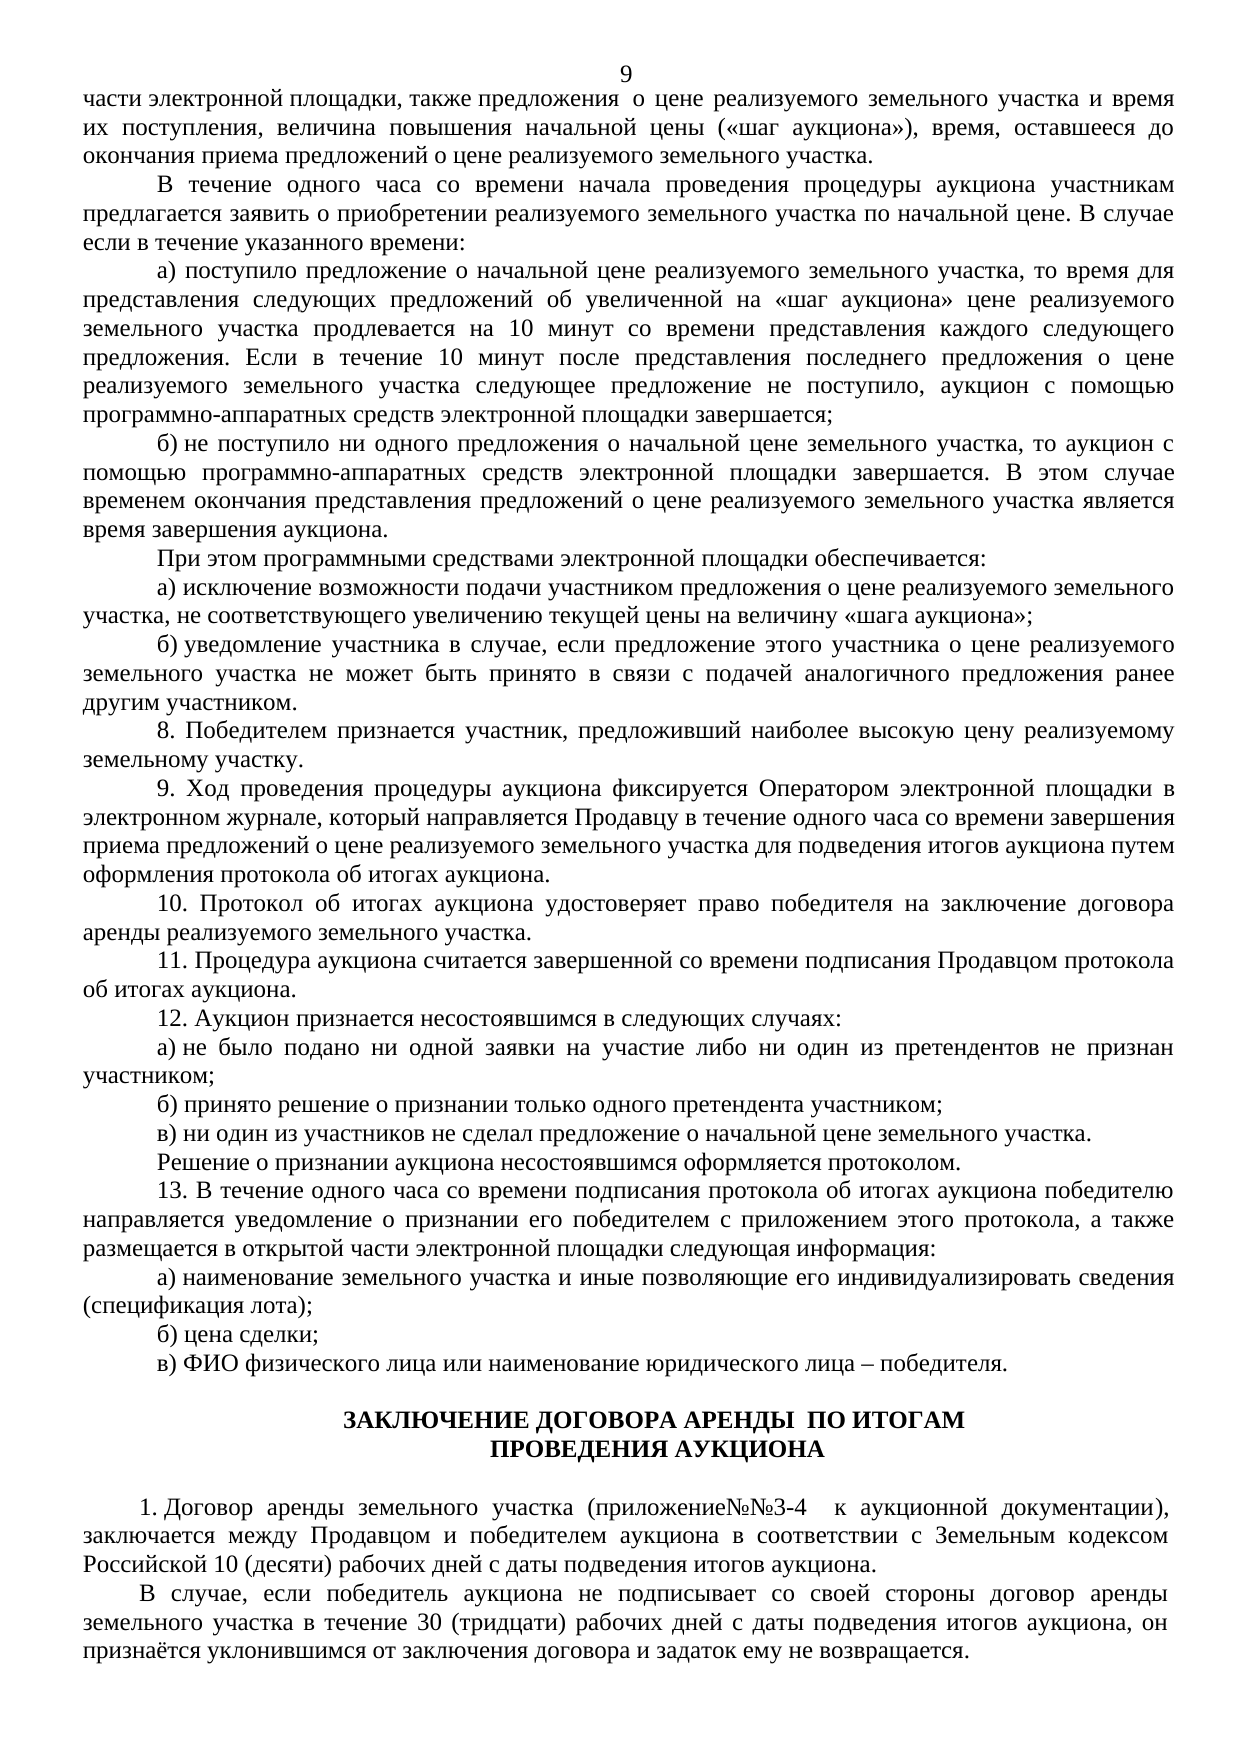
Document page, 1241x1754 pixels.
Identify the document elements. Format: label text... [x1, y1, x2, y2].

text 10. Протокол об итогах аукциона удостоверяет право победителя на заключение договора аренды реализуемого земельного участка. [83, 888, 1175, 946]
text 8. Победителем признается участник, предложивший наиболее высокую цену реализуемому земельному участку. [83, 716, 1175, 773]
text В течение одного часа со времени начала проведения процедуры аукциона участникам предлагается заявить о приобретении реализуемого земельного участка по начальной цене. В случае если в течение указанного времени: [83, 169, 1175, 256]
text а) поступило предложение о начальной цене реализуемого земельного участка, то время для представления следующих предложений об увеличенной на «шаг аукциона» цене реализуемого земельного участка продлевается на 10 минут со времени представления каждого следующего предложения. Если в течение 10 минут после представления последнего предложения о цене реализуемого земельного участка следующее предложение не поступило, аукцион с помощью программно-аппаратных средств электронной площадки завершается; [83, 256, 1175, 428]
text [83, 83, 1175, 169]
text 12. Аукцион признается несостоявшимся в следующих случаях: [83, 1003, 1175, 1032]
text в) ФИО физического лица или наименование юридического лица – победителя. [83, 1348, 1169, 1377]
text а) наименование земельного участка и иные позволяющие его индивидуализировать сведения (спецификация лота); [83, 1262, 1175, 1319]
text а) не было подано ни одной заявки на участие либо ни один из претендентов не признан участником; [83, 1032, 1175, 1089]
text б) не поступило ни одного предложения о начальной цене земельного участка, то аукцион с помощью программно-аппаратных средств электронной площадки завершается. В этом случае временем окончания представления предложений о цене реализуемого земельного участка является время завершения аукциона. [83, 428, 1175, 543]
text 9. Ход проведения процедуры аукциона фиксируется Оператором электронной площадки в электронном журнале, который направляется Продавцу в течение одного часа со времени завершения приема предложений о цене реализуемого земельного участка для подведения итогов аукциона путем оформления протокола об итогах аукциона. [83, 773, 1175, 888]
text 1. Договор аренды земельного участка (приложение№№3-4 к аукционной документации), заключается между Продавцом и победителем аукциона в соответствии с Земельным кодексом Российской 10 (десяти) рабочих дней с даты подведения итогов аукциона. [83, 1492, 1169, 1578]
text При этом программными средствами электронной площадки обеспечивается: [83, 543, 1175, 572]
text б) цена сделки; [83, 1319, 1175, 1348]
text б) уведомление участника в случае, если предложение этого участника о цене реализуемого земельного участка не может быть принято в связи с подачей аналогичного предложения ранее другим участником. [83, 629, 1175, 716]
text Заключение договора АРЕНДЫ по итогам [83, 1406, 1169, 1434]
text 11. Процедура аукциона считается завершенной со времени подписания Продавцом протокола об итогах аукциона. [83, 946, 1175, 1003]
text проведения аукциона [83, 1434, 1169, 1463]
text б) принято решение о признании только одного претендента участником; [83, 1089, 1175, 1118]
text В случае, если победитель аукциона не подписывает со своей стороны договор аренды земельного участка в течение 30 (тридцати) рабочих дней с даты подведения итогов аукциона, он признаётся уклонившимся от заключения договора и задаток ему не возвращается. [83, 1578, 1169, 1664]
text Решение о признании аукциона несостоявшимся оформляется протоколом. [83, 1147, 1175, 1176]
text 13. В течение одного часа со времени подписания протокола об итогах аукциона победителю направляется уведомление о признании его победителем с приложением этого протокола, а также размещается в открытой части электронной площадки следующая информация: [83, 1176, 1175, 1262]
text в) ни один из участников не сделал предложение о начальной цене земельного участка. [83, 1118, 1175, 1147]
text а) исключение возможности подачи участником предложения о цене реализуемого земельного участка, не соответствующего увеличению текущей цены на величину «шага аукциона»; [83, 572, 1175, 629]
